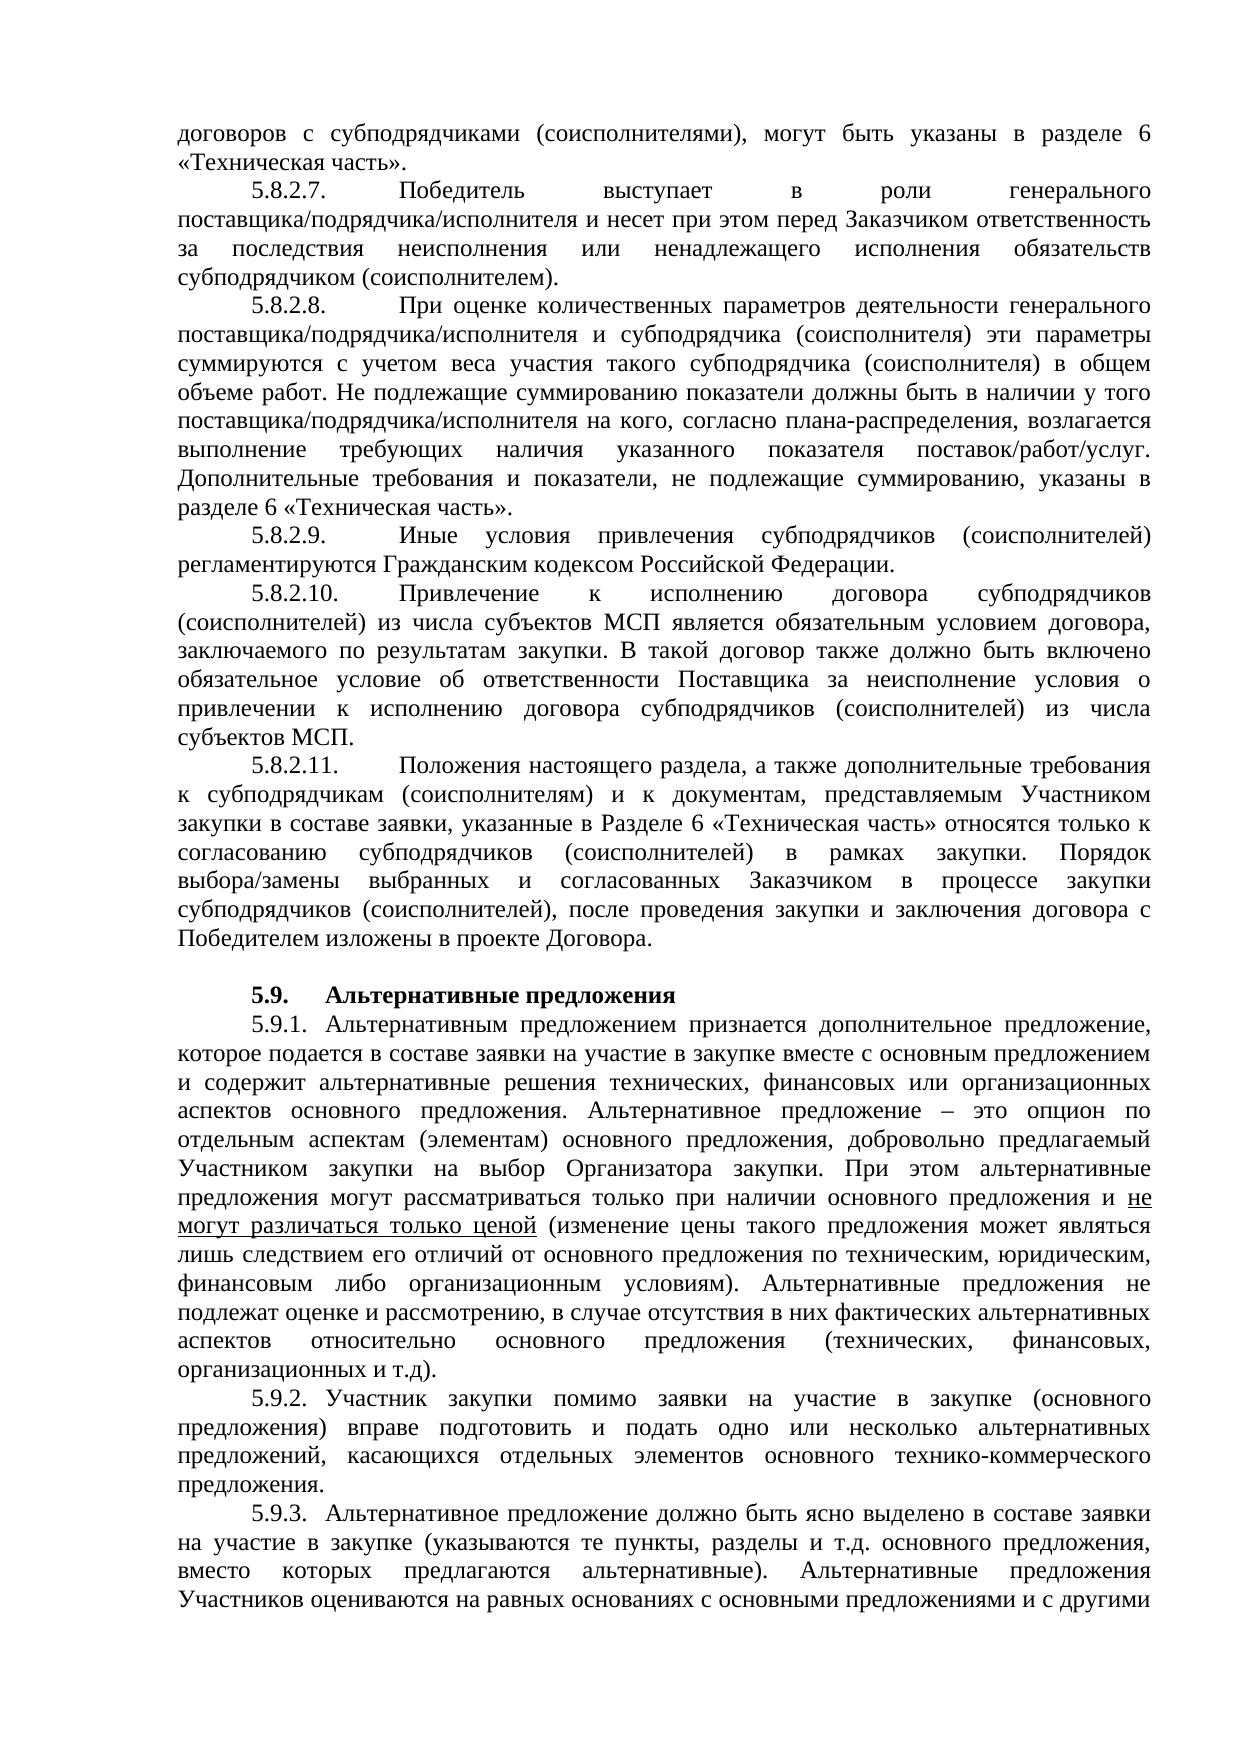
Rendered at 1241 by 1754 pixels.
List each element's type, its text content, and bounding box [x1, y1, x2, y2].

list Участник закупки помимо заявки на участие в закупке (основного предложения) вправе подготовить и подать одно или несколько альтернативных предложений, касающихся отдельных элементов основного технико-коммерческого предложения. [177, 1383, 1152, 1498]
list Иные условия привлечения субподрядчиков (соисполнителей) регламентируются Гражданским кодексом Российской Федерации. [177, 521, 1152, 578]
list При оценке количественных параметров деятельности генерального поставщика/подрядчика/исполнителя и субподрядчика (соисполнителя) эти параметры суммируются с учетом веса участия такого субподрядчика (соисполнителя) в общем объеме работ. Не подлежащие суммированию показатели должны быть в наличии у того поставщика/подрядчика/исполнителя на кого, согласно плана-распределения, возлагается выполнение требующих наличия указанного показателя поставок/работ/услуг. Дополнительные требования и показатели, не подлежащие суммированию, указаны в разделе 6 «Техническая часть». [177, 291, 1152, 521]
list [177, 118, 1152, 176]
list Альтернативным предложением признается дополнительное предложение, которое подается в составе заявки на участие в закупке вместе с основным предложением и содержит альтернативные решения технических, финансовых или организационных аспектов основного предложения. Альтернативное предложение – это опцион по отдельным аспектам (элементам) основного предложения, добровольно предлагаемый Участником закупки на выбор Организатора закупки. При этом альтернативные предложения могут рассматриваться только при наличии основного предложения и не могут различаться только ценой (изменение цены такого предложения может являться лишь следствием его отличий от основного предложения по техническим, юридическим, финансовым либо организационным условиям). Альтернативные предложения не подлежат оценке и рассмотрению, в случае отсутствия в них фактических альтернативных аспектов относительно основного предложения (технических, финансовых, организационных и т.д). [177, 1009, 1152, 1383]
list Привлечение к исполнению договора субподрядчиков (соисполнителей) из числа субъектов МСП является обязательным условием договора, заключаемого по результатам закупки. В такой договор также должно быть включено обязательное условие об ответственности Поставщика за неисполнение условия о привлечении к исполнению договора субподрядчиков (соисполнителей) из числа субъектов МСП. [177, 578, 1152, 751]
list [177, 1498, 1152, 1613]
list Победитель выступает в роли генерального поставщика/подрядчика/исполнителя и несет при этом перед Заказчиком ответственность за последствия неисполнения или ненадлежащего исполнения обязательств субподрядчиком (соисполнителем). [177, 176, 1152, 291]
list Положения настоящего раздела, а также дополнительные требования к субподрядчикам (соисполнителям) и к документам, представляемым Участником закупки в составе заявки, указанные в Разделе 6 «Техническая часть» относятся только к согласованию субподрядчиков (соисполнителей) в рамках закупки. Порядок выбора/замены выбранных и согласованных Заказчиком в процессе закупки субподрядчиков (соисполнителей), после проведения закупки и заключения договора с Победителем изложены в проекте Договора. [177, 751, 1152, 952]
list Альтернативные предложения [177, 981, 1152, 1009]
